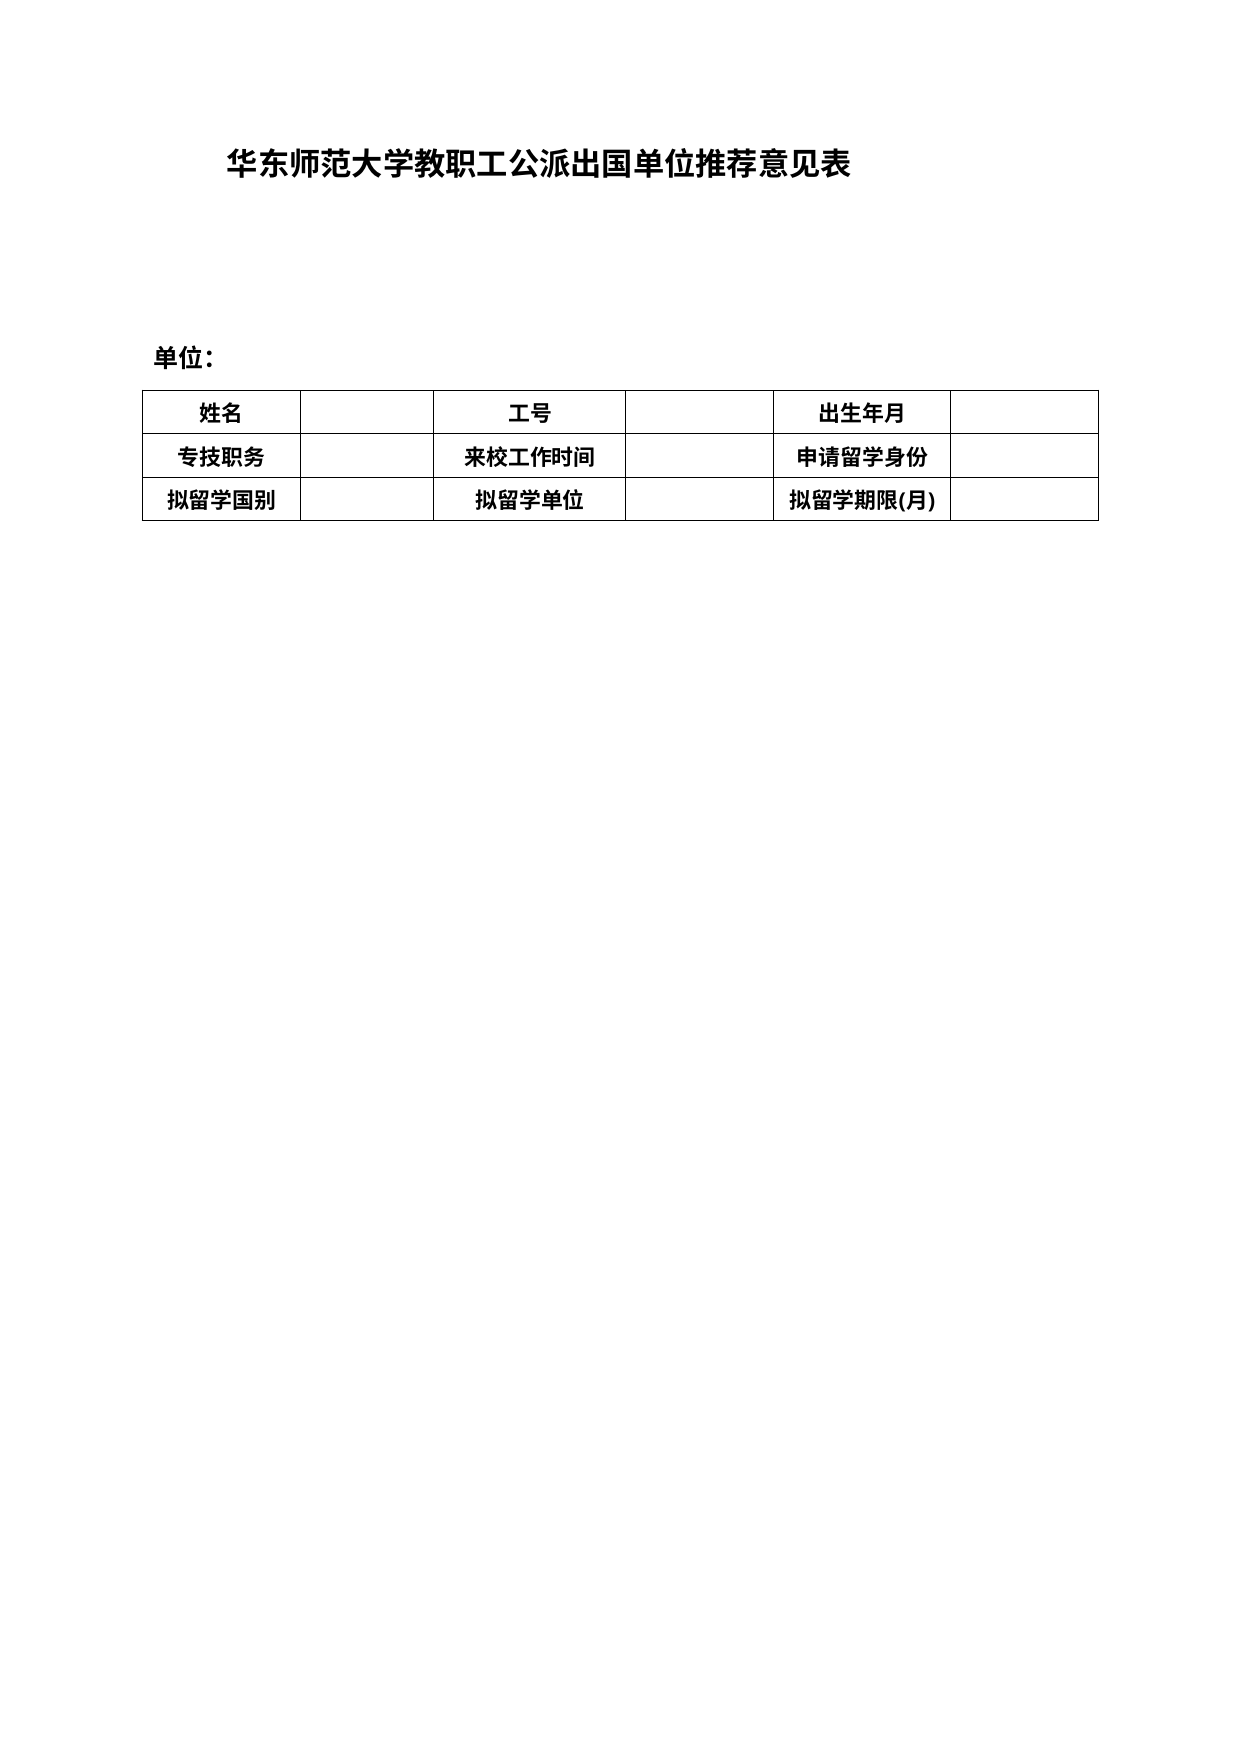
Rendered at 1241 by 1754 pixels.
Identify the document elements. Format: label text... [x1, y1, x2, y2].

table_cell 申请留学身份 [774, 434, 950, 477]
table_header 工号 [434, 391, 625, 433]
table_cell [626, 434, 773, 477]
table_cell [301, 434, 433, 477]
table_header 出生年月 [774, 391, 950, 433]
table_cell [951, 434, 1098, 477]
table_header [626, 391, 773, 433]
table_header 姓名 [143, 391, 300, 433]
table_header [301, 391, 433, 433]
table_cell [626, 478, 773, 520]
table_cell 拟留学国别 [143, 478, 300, 520]
table_cell 来校工作时间 [434, 434, 625, 477]
table_cell 拟留学期限(月) [774, 478, 950, 520]
table_header [951, 391, 1098, 433]
table_cell [951, 478, 1098, 520]
table_cell 专技职务 [143, 434, 300, 477]
table_cell 拟留学单位 [434, 478, 625, 520]
text 华东师范大学教职工公派出国单位推荐意见表 [153, 129, 1087, 194]
table_cell [301, 478, 433, 520]
text 单位： [153, 324, 1087, 389]
